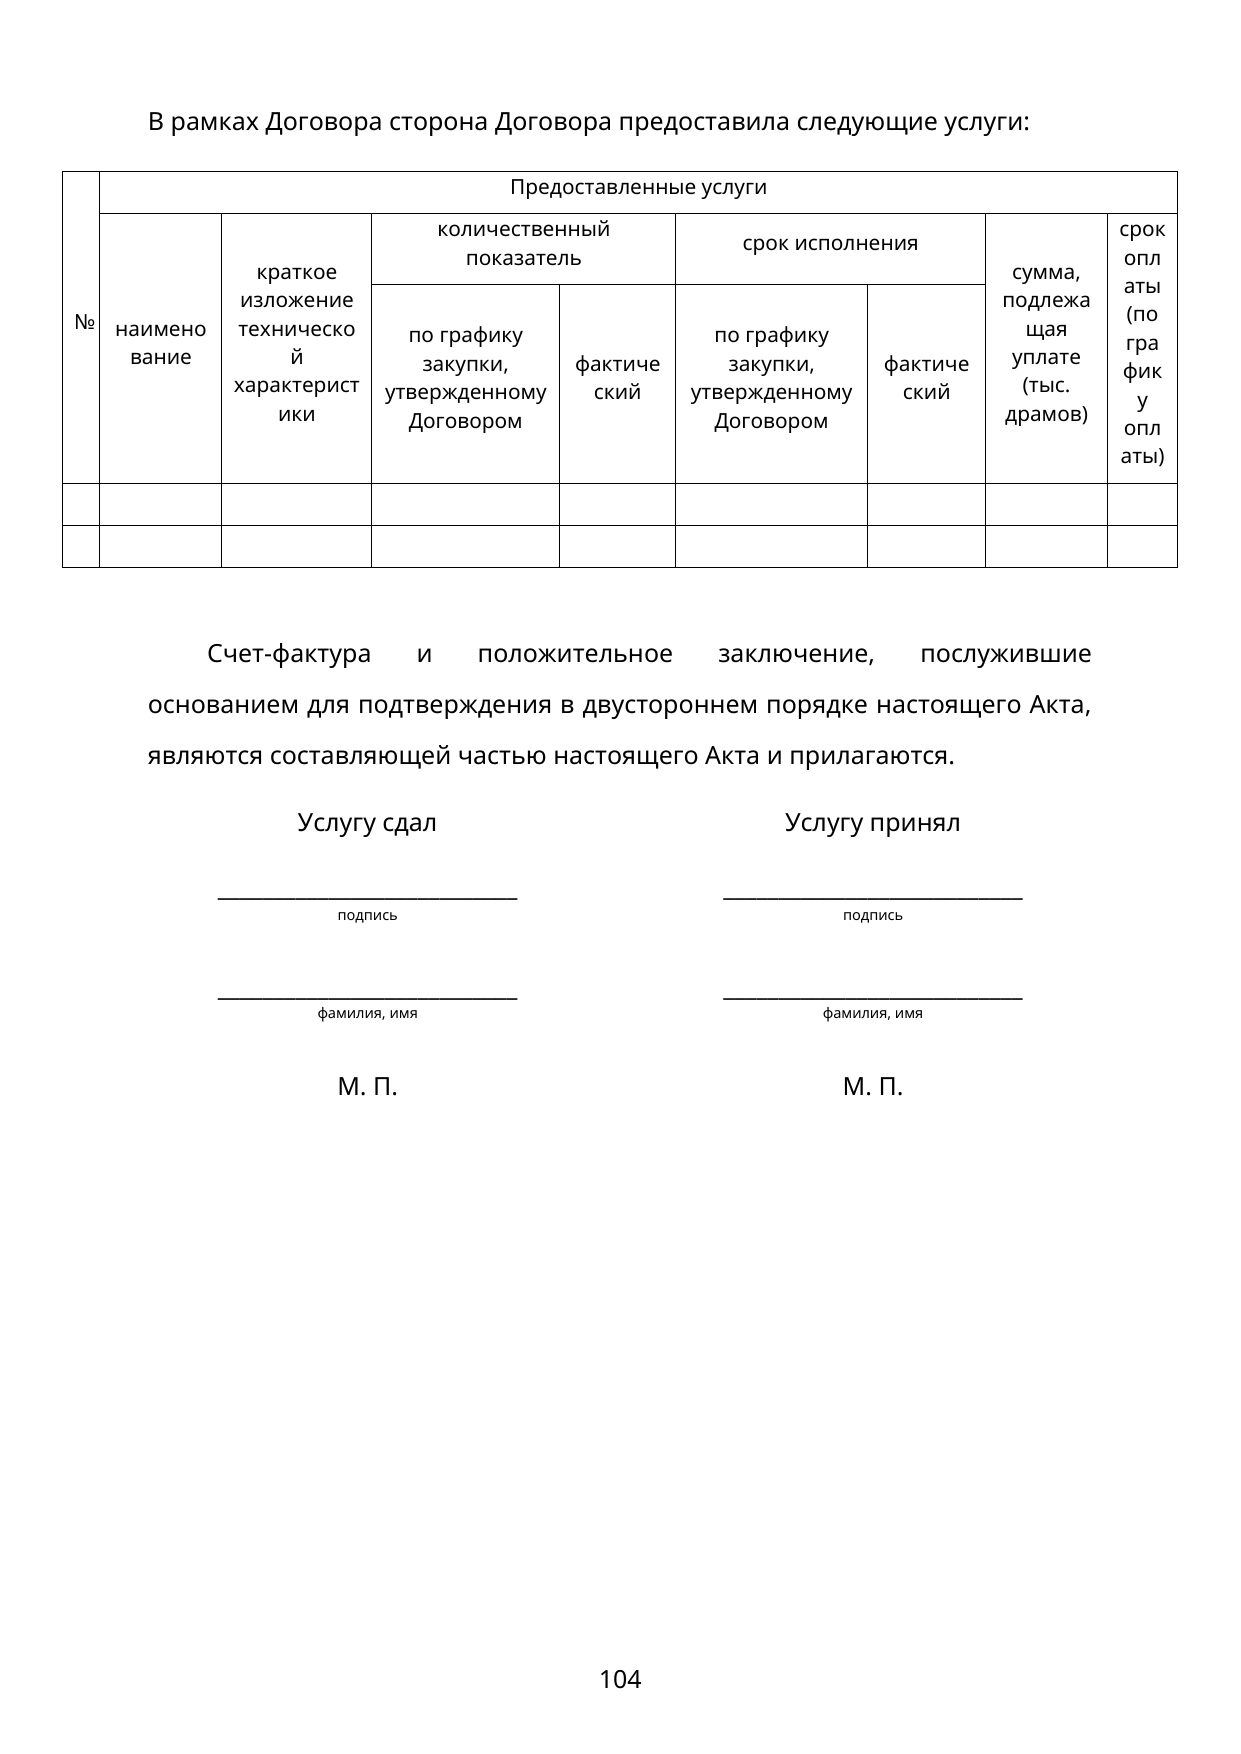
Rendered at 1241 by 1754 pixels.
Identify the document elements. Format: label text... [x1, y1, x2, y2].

table_cell фактический [560, 285, 675, 483]
table_cell фактический [868, 285, 985, 483]
table_cell [100, 484, 221, 524]
table_cell по графику закупки, утвержденному Договором [676, 285, 867, 483]
table_cell срок исполнения [676, 214, 985, 283]
text Счет-фактура и положительное заключение, послужившие основанием для подтверждения в двустороннем порядке настоящего Акта, являются составляющей частью настоящего Акта и прилагаются. [148, 635, 1092, 771]
table_header № [63, 172, 99, 483]
table_cell срок оплаты (по графику оплаты) [1108, 214, 1177, 483]
table_cell [986, 526, 1107, 567]
table_cell [100, 526, 221, 567]
table_cell [868, 526, 985, 567]
table_header Услугу сдал [115, 805, 620, 870]
table_cell ___________________________ фамилия, имя [620, 969, 1126, 1068]
table_cell [372, 526, 559, 567]
table_cell [868, 484, 985, 524]
text В рамках Договора сторона Договора предоставила следующие услуги: [148, 103, 1092, 137]
table_cell количественный показатель [372, 214, 675, 283]
table_cell [676, 484, 867, 524]
table_cell [986, 484, 1107, 524]
table_cell [222, 484, 371, 524]
table_cell краткое изложение технической характеристики [222, 214, 371, 483]
table_cell [222, 526, 371, 567]
table_cell М. П. [620, 1068, 1126, 1133]
table_cell ___________________________ подпись [115, 870, 620, 969]
table_cell по графику закупки, утвержденному Договором [372, 285, 559, 483]
table_cell сумма, подлежащая уплате (тыс. драмов) [986, 214, 1107, 483]
table_cell [372, 484, 559, 524]
table_cell ___________________________ подпись [620, 870, 1126, 969]
table_cell наименование [100, 214, 221, 483]
table_cell [560, 484, 675, 524]
table_cell [1108, 484, 1177, 524]
table_cell М. П. [115, 1068, 620, 1133]
table_cell [63, 526, 99, 567]
table_cell [1108, 526, 1177, 567]
table_cell [676, 526, 867, 567]
table_cell [560, 526, 675, 567]
table_cell [63, 484, 99, 524]
table_cell ___________________________ фамилия, имя [115, 969, 620, 1068]
table_header Услугу принял [620, 805, 1126, 870]
table_header Предоставленные услуги [100, 172, 1177, 213]
